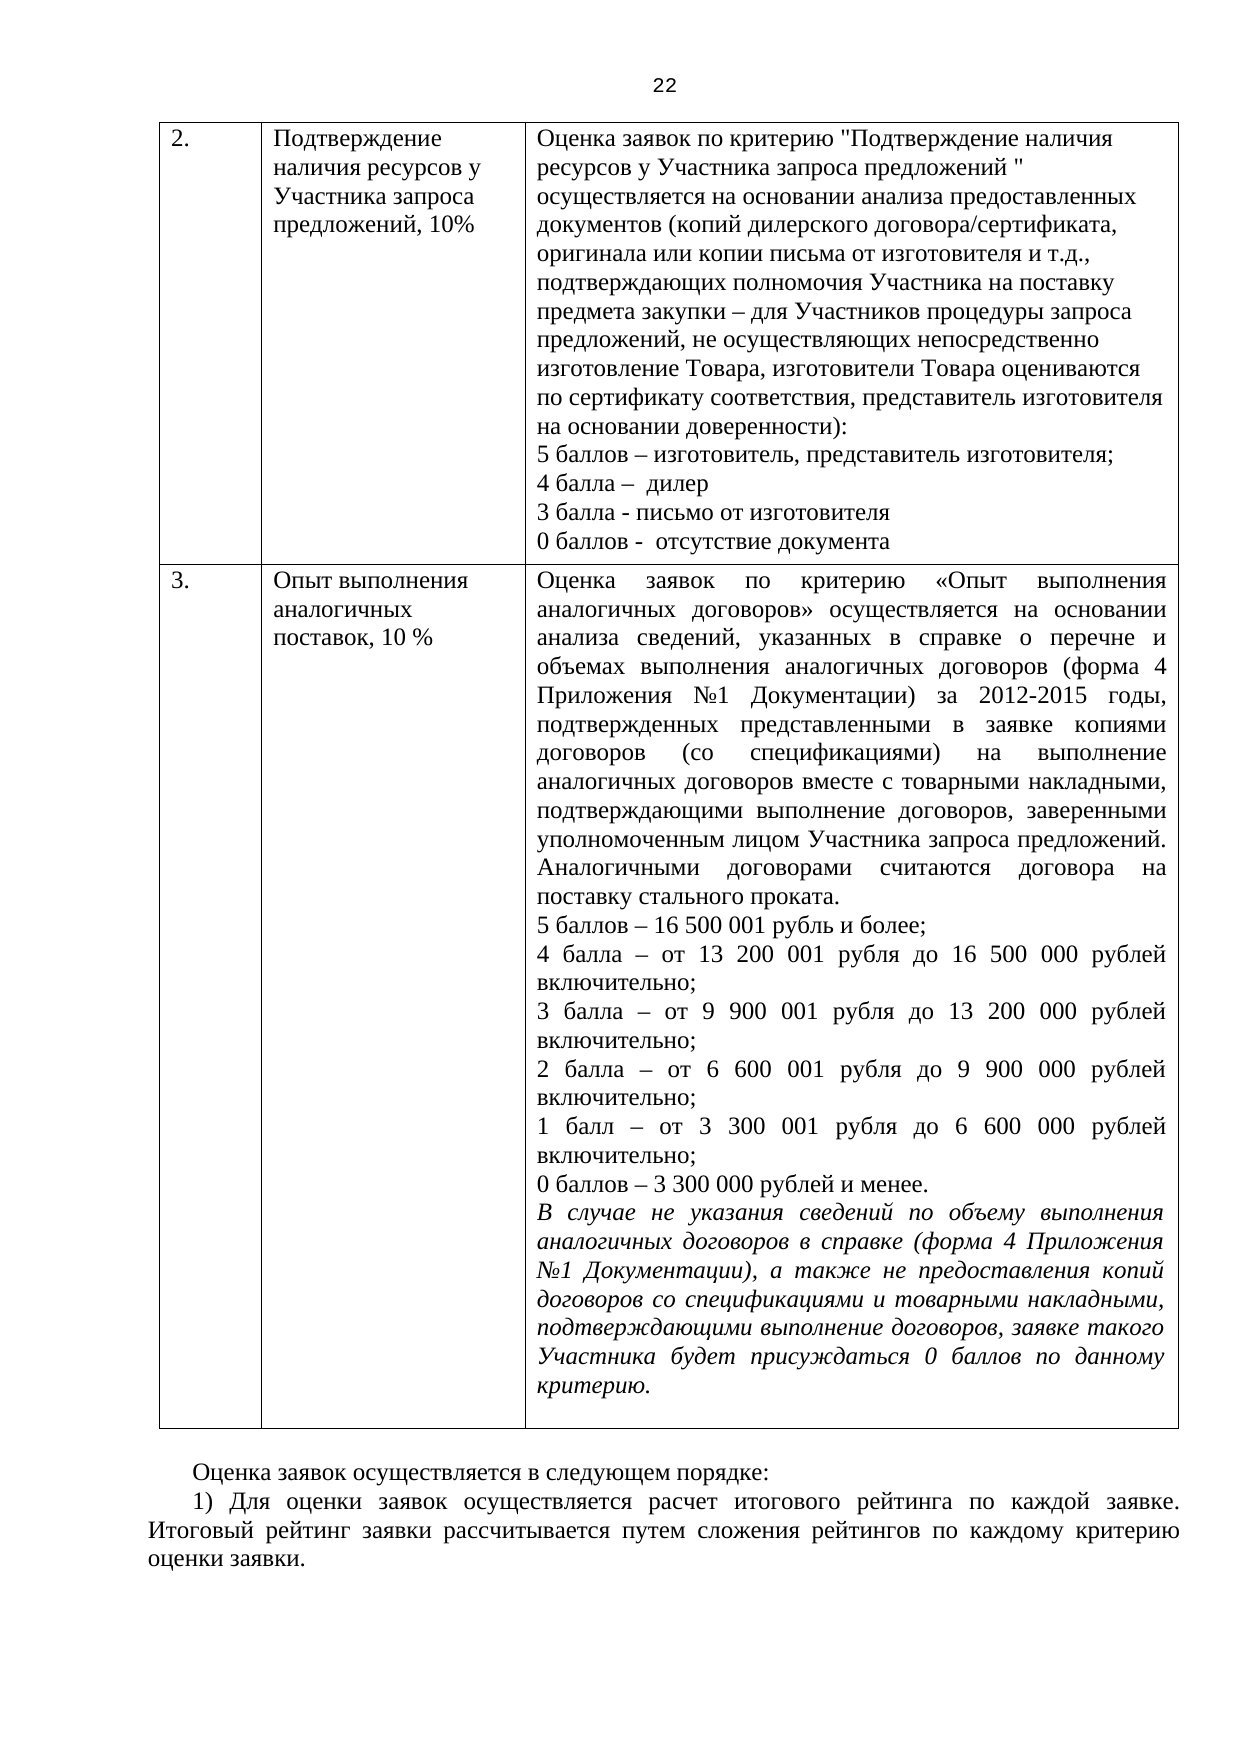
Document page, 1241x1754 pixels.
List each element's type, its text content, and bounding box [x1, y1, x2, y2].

table_cell Оценка заявок по критерию "Подтверждение наличия ресурсов у Участника запроса предложений " осуществляется на основании анализа предоставленных документов (копий дилерского договора/сертификата, оригинала или копии письма от изготовителя и т.д., подтверждающих полномочия Участника на поставку предмета закупки – для Участников процедуры запроса предложений, не осуществляющих непосредственно изготовление Товара, изготовители Товара оцениваются по сертификату соответствия, представитель изготовителя на основании доверенности): 5 баллов – изготовитель, представитель изготовителя; 4 балла – дилер 3 балла - письмо от изготовителя 0 баллов - отсутствие документа [526, 123, 1178, 564]
table_cell Подтверждение наличия ресурсов у Участника запроса предложений, 10% [262, 123, 525, 564]
table_cell Опыт выполнения аналогичных поставок, 10 % [262, 565, 525, 1427]
table_cell Оценка заявок по критерию «Опыт выполнения аналогичных договоров» осуществляется на основании анализа сведений, указанных в справке о перечне и объемах выполнения аналогичных договоров (форма 4 Приложения №1 Документации) за 2012-2015 годы, подтвержденных представленными в заявке копиями договоров (со спецификациями) на выполнение аналогичных договоров вместе с товарными накладными, подтверждающими выполнение договоров, заверенными уполномоченным лицом Участника запроса предложений. Аналогичными договорами считаются договора на поставку стального проката. 5 баллов – 16 500 001 рубль и более; 4 балла – от 13 200 001 рубля до 16 500 000 рублей включительно; 3 балла – от 9 900 001 рубля до 13 200 000 рублей включительно; 2 балла – от 6 600 001 рубля до 9 900 000 рублей включительно; 1 балл – от 3 300 001 рубля до 6 600 000 рублей включительно; 0 баллов – 3 300 000 рублей и менее. В случае не указания сведений по объему выполнения аналогичных договоров в справке (форма 4 Приложения №1 Документации), а также не предоставления копий договоров со спецификациями и товарными накладными, подтверждающими выполнение договоров, заявке такого Участника будет присуждаться 0 баллов по данному критерию. [526, 565, 1178, 1427]
table_cell 3. [160, 565, 261, 1427]
text Оценка заявок осуществляется в следующем порядке: [148, 1457, 1181, 1486]
table_cell 2. [160, 123, 261, 564]
text 1) Для оценки заявок осуществляется расчет итогового рейтинга по каждой заявке. Итоговый рейтинг заявки рассчитывается путем сложения рейтингов по каждому критерию оценки заявки. [148, 1486, 1181, 1572]
